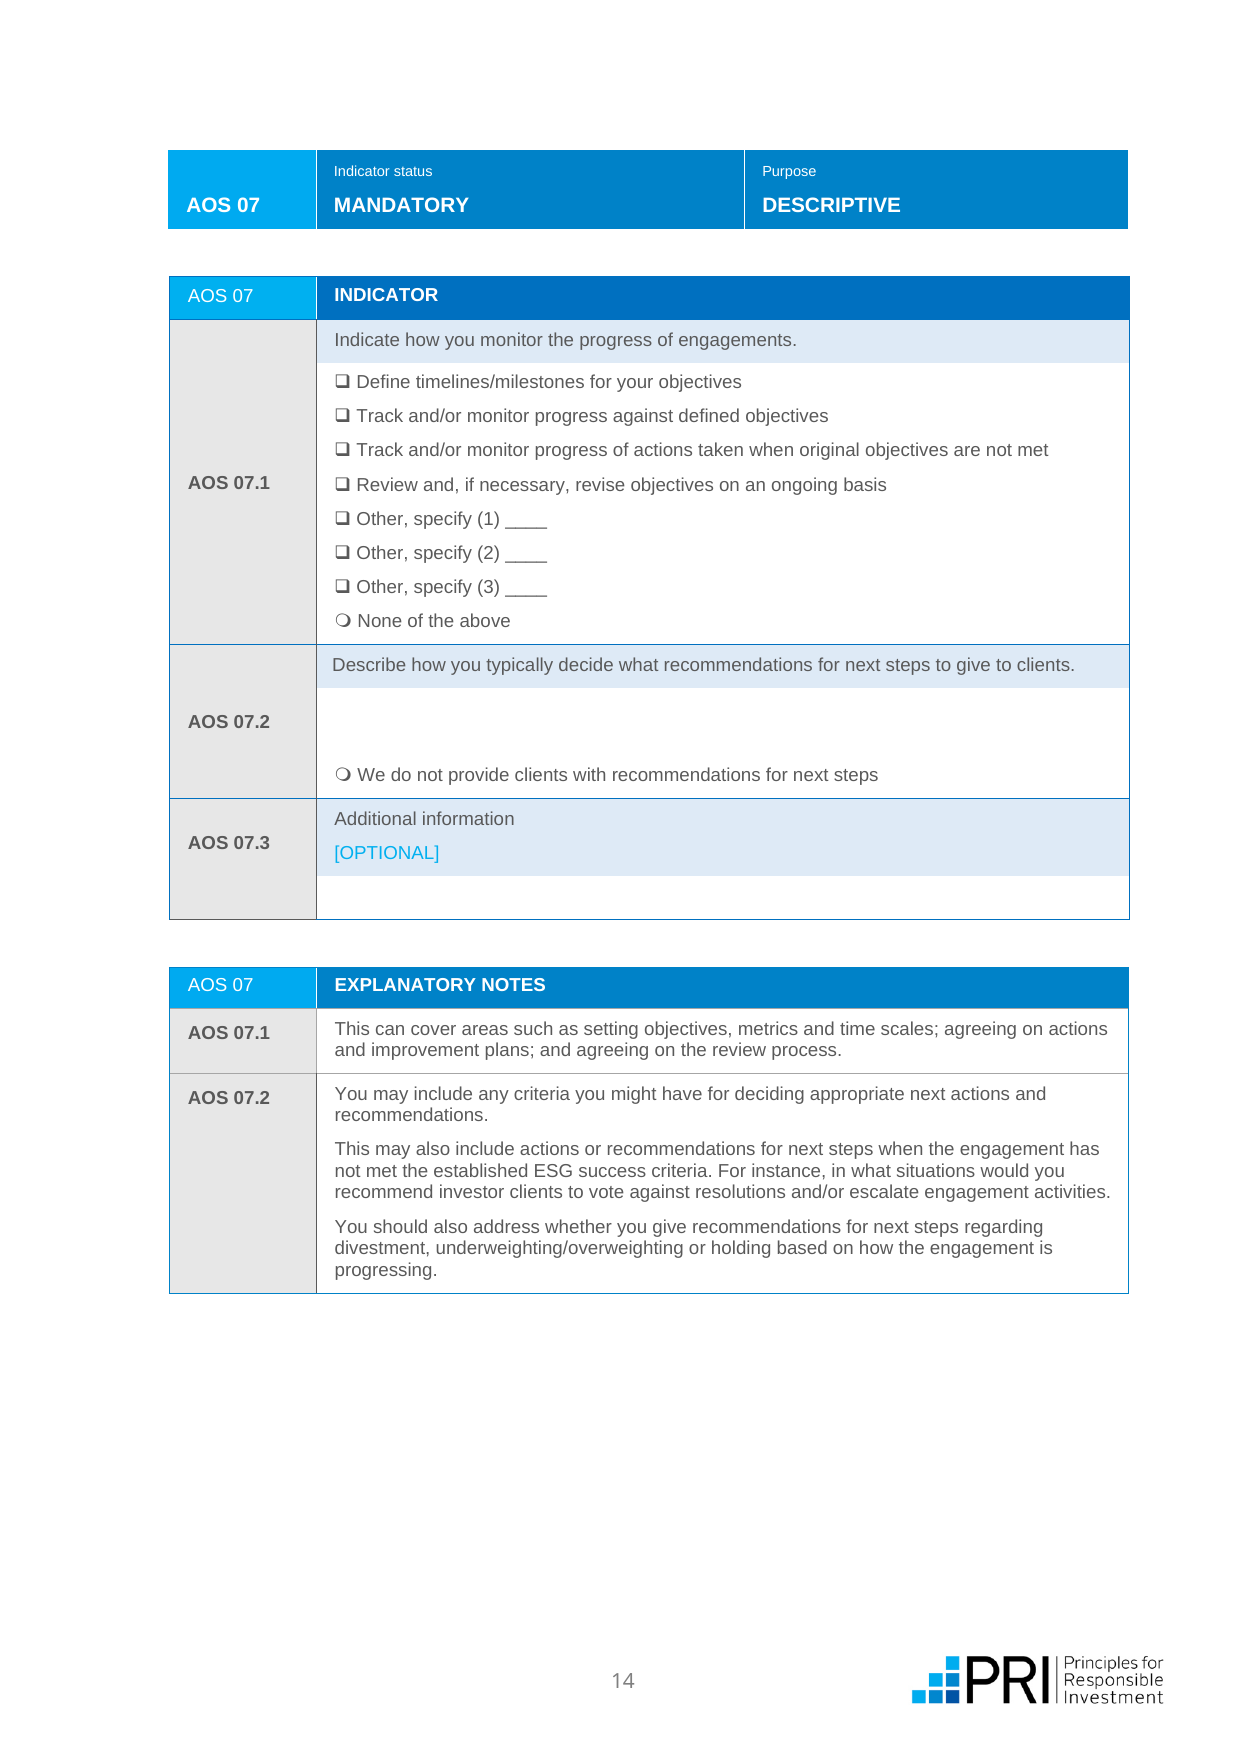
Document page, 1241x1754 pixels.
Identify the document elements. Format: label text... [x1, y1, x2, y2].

table_header AOS 07 [170, 277, 316, 319]
table_cell AOS 07.3 [170, 799, 316, 919]
table_cell AOS 07.2 [170, 645, 316, 798]
table_header EXPLANATORY NOTES [317, 968, 1128, 1008]
table_header [168, 150, 316, 186]
table_header INDICATOR [317, 277, 1129, 319]
table_cell AOS 07.1 [170, 1009, 316, 1073]
table_header Purpose [745, 150, 1128, 186]
table_cell MANDATORY [317, 186, 744, 229]
table_cell DESCRIPTIVE [745, 186, 1128, 229]
table_cell Indicate how you monitor the progress of engagements. [317, 320, 1129, 363]
table_header AOS 07 [170, 968, 316, 1008]
table_cell We do not provide clients with recommendations for next steps [317, 688, 1129, 798]
table_cell AOS 07.1 [170, 320, 316, 644]
table_cell AOS 07 [168, 186, 316, 229]
table_cell [317, 876, 1129, 919]
table_cell Additional information [OPTIONAL] [317, 799, 1129, 876]
table_cell This can cover areas such as setting objectives, metrics and time scales; agreeing on actions and improvement plans; and agreeing on the review process. [317, 1009, 1128, 1073]
table_header Indicator status [317, 150, 744, 186]
table_cell Describe how you typically decide what recommendations for next steps to give to clients. [317, 645, 1129, 688]
table_cell You may include any criteria you might have for deciding appropriate next actions and recommendations. This may also include actions or recommendations for next steps when the engagement has not met the established ESG success criteria. For instance, in what situations would you recommend investor clients to vote against resolutions and/or escalate engagement activities. You should also address whether you give recommendations for next steps regarding divestment, underweighting/overweighting or holding based on how the engagement is progressing. [317, 1074, 1128, 1293]
table_cell Define timelines/milestones for your objectives Track and/or monitor progress against defined objectives Track and/or monitor progress of actions taken when original objectives are not met Review and, if necessary, revise objectives on an ongoing basis Other, specify (1) ____ Other, specify (2) ____ Other, specify (3) ____ None of the above [317, 363, 1129, 644]
picture [616, 1581, 1241, 1754]
table_cell AOS 07.2 [170, 1074, 316, 1293]
